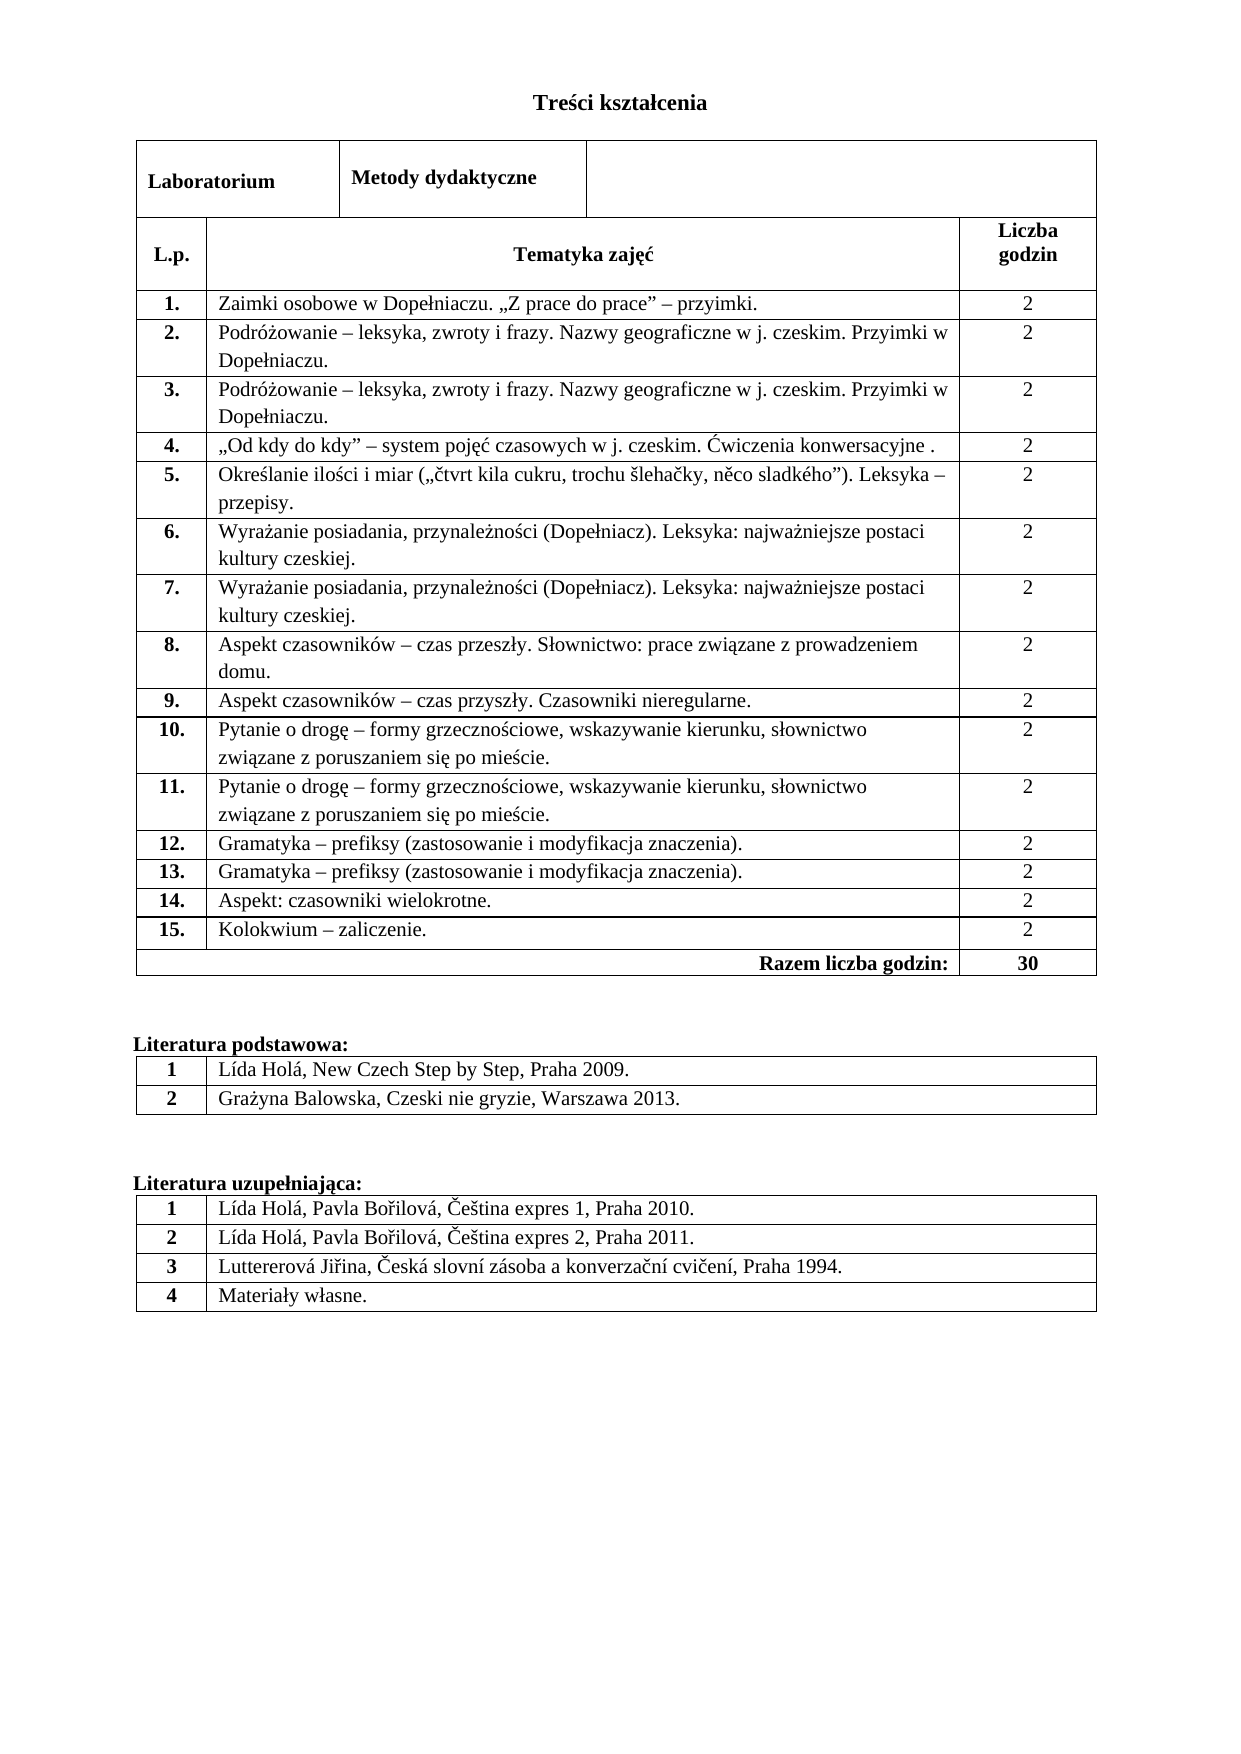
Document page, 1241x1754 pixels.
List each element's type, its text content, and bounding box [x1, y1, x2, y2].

table_cell 14. [137, 889, 206, 916]
table_cell 13. [137, 860, 206, 887]
table_header 1 [137, 1057, 206, 1084]
table_cell 2 [960, 519, 1096, 574]
table_cell Kolokwium – zaliczenie. [207, 918, 959, 949]
table_cell 2 [960, 689, 1096, 716]
table_cell L.p. [137, 218, 206, 290]
table_cell Podróżowanie – leksyka, zwroty i frazy. Nazwy geograficzne w j. czeskim. Przyimki w Dopełniaczu. [207, 377, 959, 432]
table_cell Wyrażanie posiadania, przynależności (Dopełniacz). Leksyka: najważniejsze postaci kultury czeskiej. [207, 575, 959, 631]
table_cell 2. [137, 320, 206, 376]
table_cell 2 [960, 718, 1096, 773]
table_cell 12. [137, 831, 206, 858]
table_cell 2 [960, 831, 1096, 858]
table_cell 3 [137, 1254, 206, 1282]
table_cell 1. [137, 291, 206, 319]
table_cell 2 [137, 1225, 206, 1253]
text Literatura uzupełniająca: [133, 1171, 1092, 1195]
table_cell 30 [960, 950, 1096, 974]
table_header Metody dydaktyczne [340, 141, 586, 217]
table_header Laboratorium [137, 141, 339, 217]
table_cell 5. [137, 462, 206, 518]
table_cell „Od kdy do kdy” – system pojęć czasowych w j. czeskim. Ćwiczenia konwersacyjne . [207, 433, 959, 461]
table_cell 9. [137, 689, 206, 716]
table_cell Aspekt czasowników – czas przyszły. Czasowniki nieregularne. [207, 689, 959, 716]
table_cell Aspekt czasowników – czas przeszły. Słownictwo: prace związane z prowadzeniem domu. [207, 632, 959, 687]
table_cell 3. [137, 377, 206, 432]
table_cell 4. [137, 433, 206, 461]
table_cell 2 [960, 918, 1096, 949]
table_cell Grażyna Balowska, Czeski nie gryzie, Warszawa 2013. [207, 1086, 1096, 1113]
table_cell Liczba godzin [960, 218, 1096, 290]
table_cell 2 [960, 774, 1096, 829]
table_cell Tematyka zajęć [207, 218, 959, 290]
table_cell Wyrażanie posiadania, przynależności (Dopełniacz). Leksyka: najważniejsze postaci kultury czeskiej. [207, 519, 959, 574]
table_cell Aspekt: czasowniki wielokrotne. [207, 889, 959, 916]
text Literatura podstawowa: [133, 1032, 1092, 1056]
table_cell 2 [960, 889, 1096, 916]
table_cell 2 [960, 860, 1096, 887]
table_cell 7. [137, 575, 206, 631]
table_cell 4 [137, 1283, 206, 1311]
table_cell Pytanie o drogę – formy grzecznościowe, wskazywanie kierunku, słownictwo związane z poruszaniem się po mieście. [207, 774, 959, 829]
table_cell 2 [137, 1086, 206, 1113]
table_cell Gramatyka – prefiksy (zastosowanie i modyfikacja znaczenia). [207, 831, 959, 858]
table_header Lída Holá, New Czech Step by Step, Praha 2009. [207, 1057, 1096, 1084]
table_cell 10. [137, 718, 206, 773]
table_cell Gramatyka – prefiksy (zastosowanie i modyfikacja znaczenia). [207, 860, 959, 887]
table_header 1 [137, 1196, 206, 1224]
table_cell 2 [960, 433, 1096, 461]
table_cell Materiały własne. [207, 1283, 1096, 1311]
table_cell Lída Holá, Pavla Bořilová, Čeština expres 2, Praha 2011. [207, 1225, 1096, 1253]
table_cell Pytanie o drogę – formy grzecznościowe, wskazywanie kierunku, słownictwo związane z poruszaniem się po mieście. [207, 718, 959, 773]
table_cell 11. [137, 774, 206, 829]
text Treści kształcenia [148, 89, 1092, 115]
table_header Lída Holá, Pavla Bořilová, Čeština expres 1, Praha 2010. [207, 1196, 1096, 1224]
table_cell 15. [137, 918, 206, 949]
table_cell Luttererová Jiřina, Česká slovní zásoba a konverzační cvičení, Praha 1994. [207, 1254, 1096, 1282]
table_cell 6. [137, 519, 206, 574]
table_cell 8. [137, 632, 206, 687]
table_cell 2 [960, 575, 1096, 631]
table_cell Razem liczba godzin: [137, 950, 959, 974]
table_cell 2 [960, 377, 1096, 432]
table_cell 2 [960, 320, 1096, 376]
table_cell Zaimki osobowe w Dopełniaczu. „Z prace do prace” – przyimki. [207, 291, 959, 319]
table_cell 2 [960, 462, 1096, 518]
table_header [587, 141, 1096, 217]
table_cell Podróżowanie – leksyka, zwroty i frazy. Nazwy geograficzne w j. czeskim. Przyimki w Dopełniaczu. [207, 320, 959, 376]
table_cell 2 [960, 632, 1096, 687]
table_cell Określanie ilości i miar („čtvrt kila cukru, trochu šlehačky, něco sladkého”). Leksyka – przepisy. [207, 462, 959, 518]
table_cell 2 [960, 291, 1096, 319]
